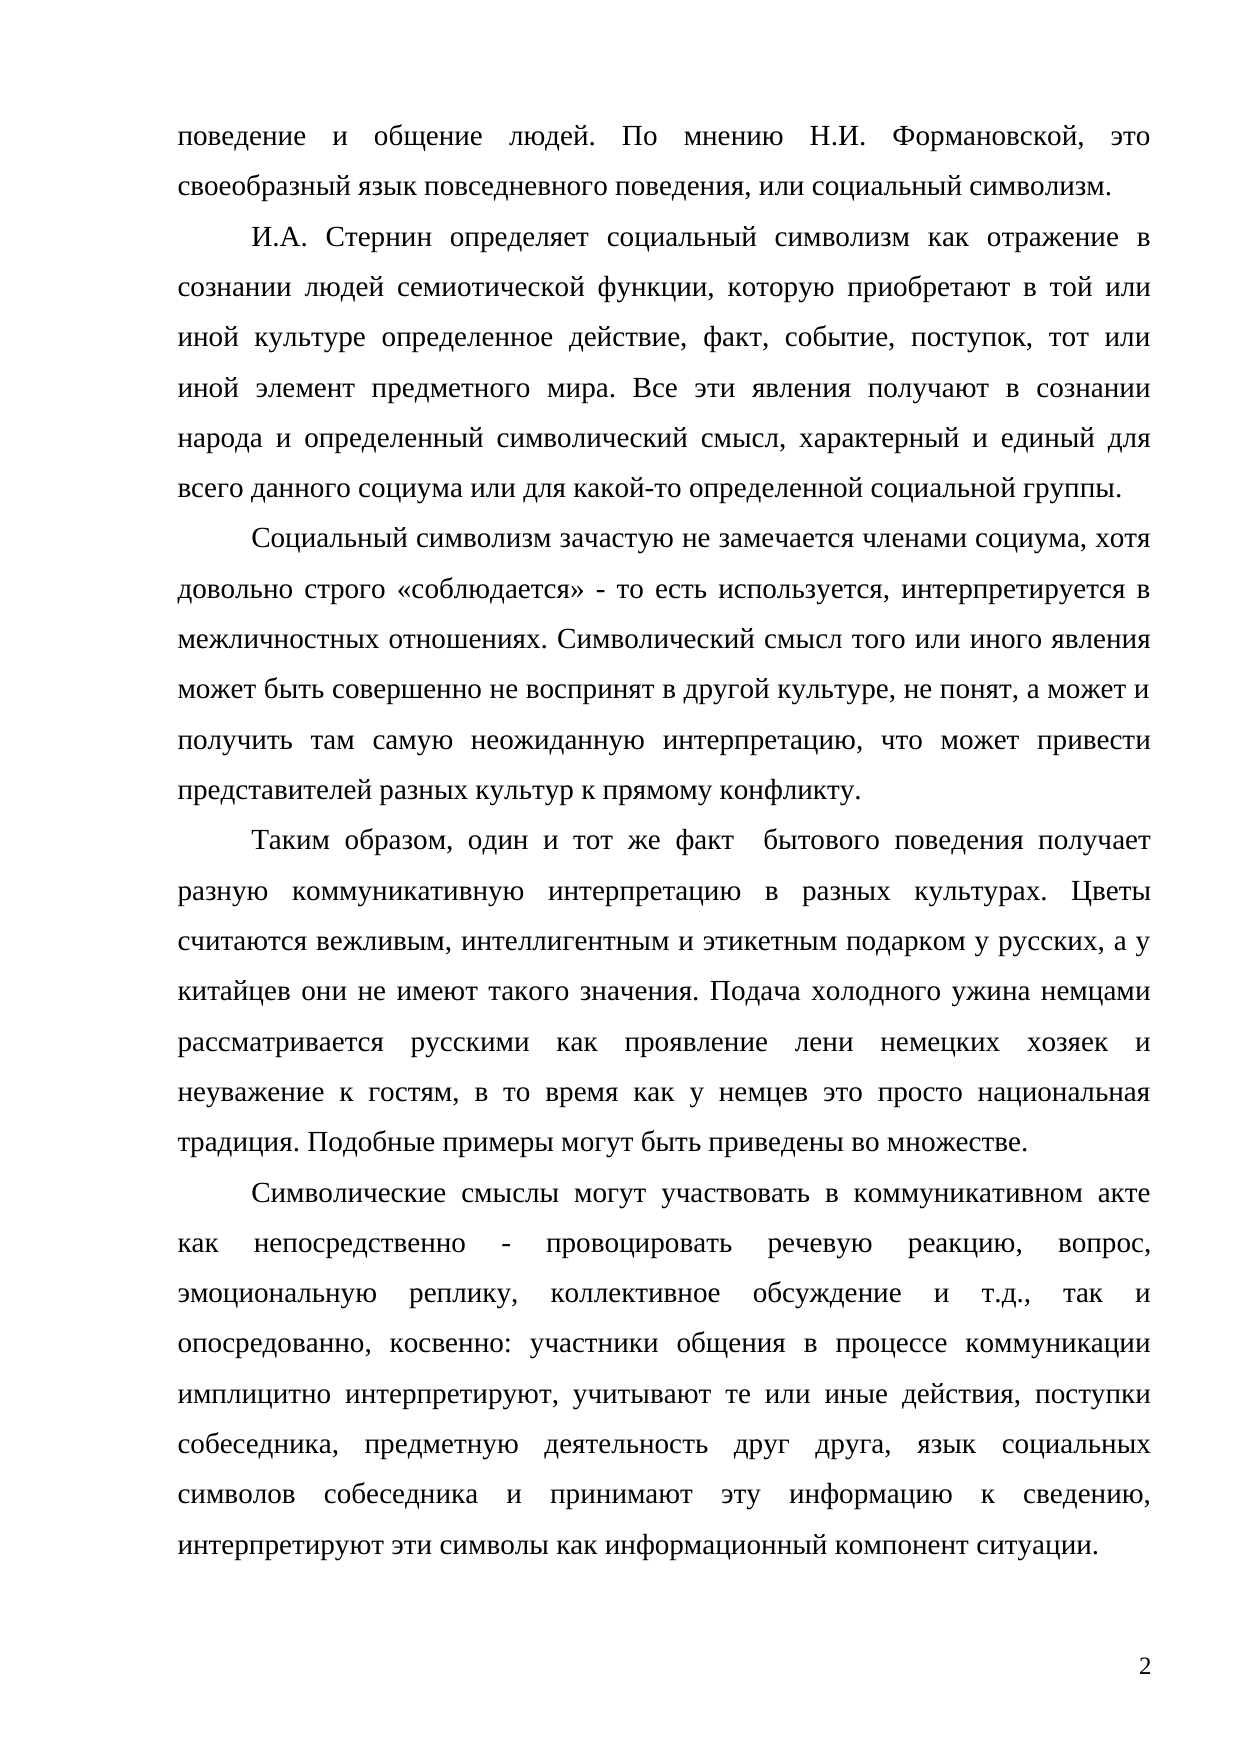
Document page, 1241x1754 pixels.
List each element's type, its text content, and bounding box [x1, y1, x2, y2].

text Символические смыслы могут участвовать в коммуникативном акте как непосредственно - провоцировать речевую реакцию, вопрос, эмоциональную реплику, коллективное обсуждение и т.д., так и опосредованно, косвенно: участники общения в процессе коммуникации имплицитно интерпретируют, учитывают те или иные действия, поступки собеседника, предметную деятельность друг друга, язык социальных символов собеседника и принимают эту информацию к сведению, интерпретируют эти символы как информационный компонент ситуации. [177, 1175, 1152, 1560]
text Социальный символизм зачастую не замечается членами социума, хотя довольно строго «соблюдается» - то есть используется, интерпретируется в межличностных отношениях. Символический смысл того или иного явления может быть совершенно не воспринят в другой культуре, не понят, а может и получить там самую неожиданную интерпретацию, что может привести представителей разных культур к прямому конфликту. [177, 521, 1152, 806]
text И.А. Стернин определяет социальный символизм как отражение в сознании людей семиотической функции, которую приобретают в той или иной культуре определенное действие, факт, событие, поступок, тот или иной элемент предметного мира. Все эти явления получают в сознании народа и определенный символический смысл, характерный и единый для всего данного социума или для какой-то определенной социальной группы. [177, 219, 1152, 504]
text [177, 118, 1152, 202]
text Таким образом, один и тот же факт бытового поведения получает разную коммуникативную интерпретацию в разных культурах. Цветы считаются вежливым, интеллигентным и этикетным подарком у русских, а у китайцев они не имеют такого значения. Подача холодного ужина немцами рассматривается русскими как проявление лени немецких хозяек и неуважение к гостям, в то время как у немцев это просто национальная традиция. Подобные примеры могут быть приведены во множестве. [177, 822, 1152, 1158]
